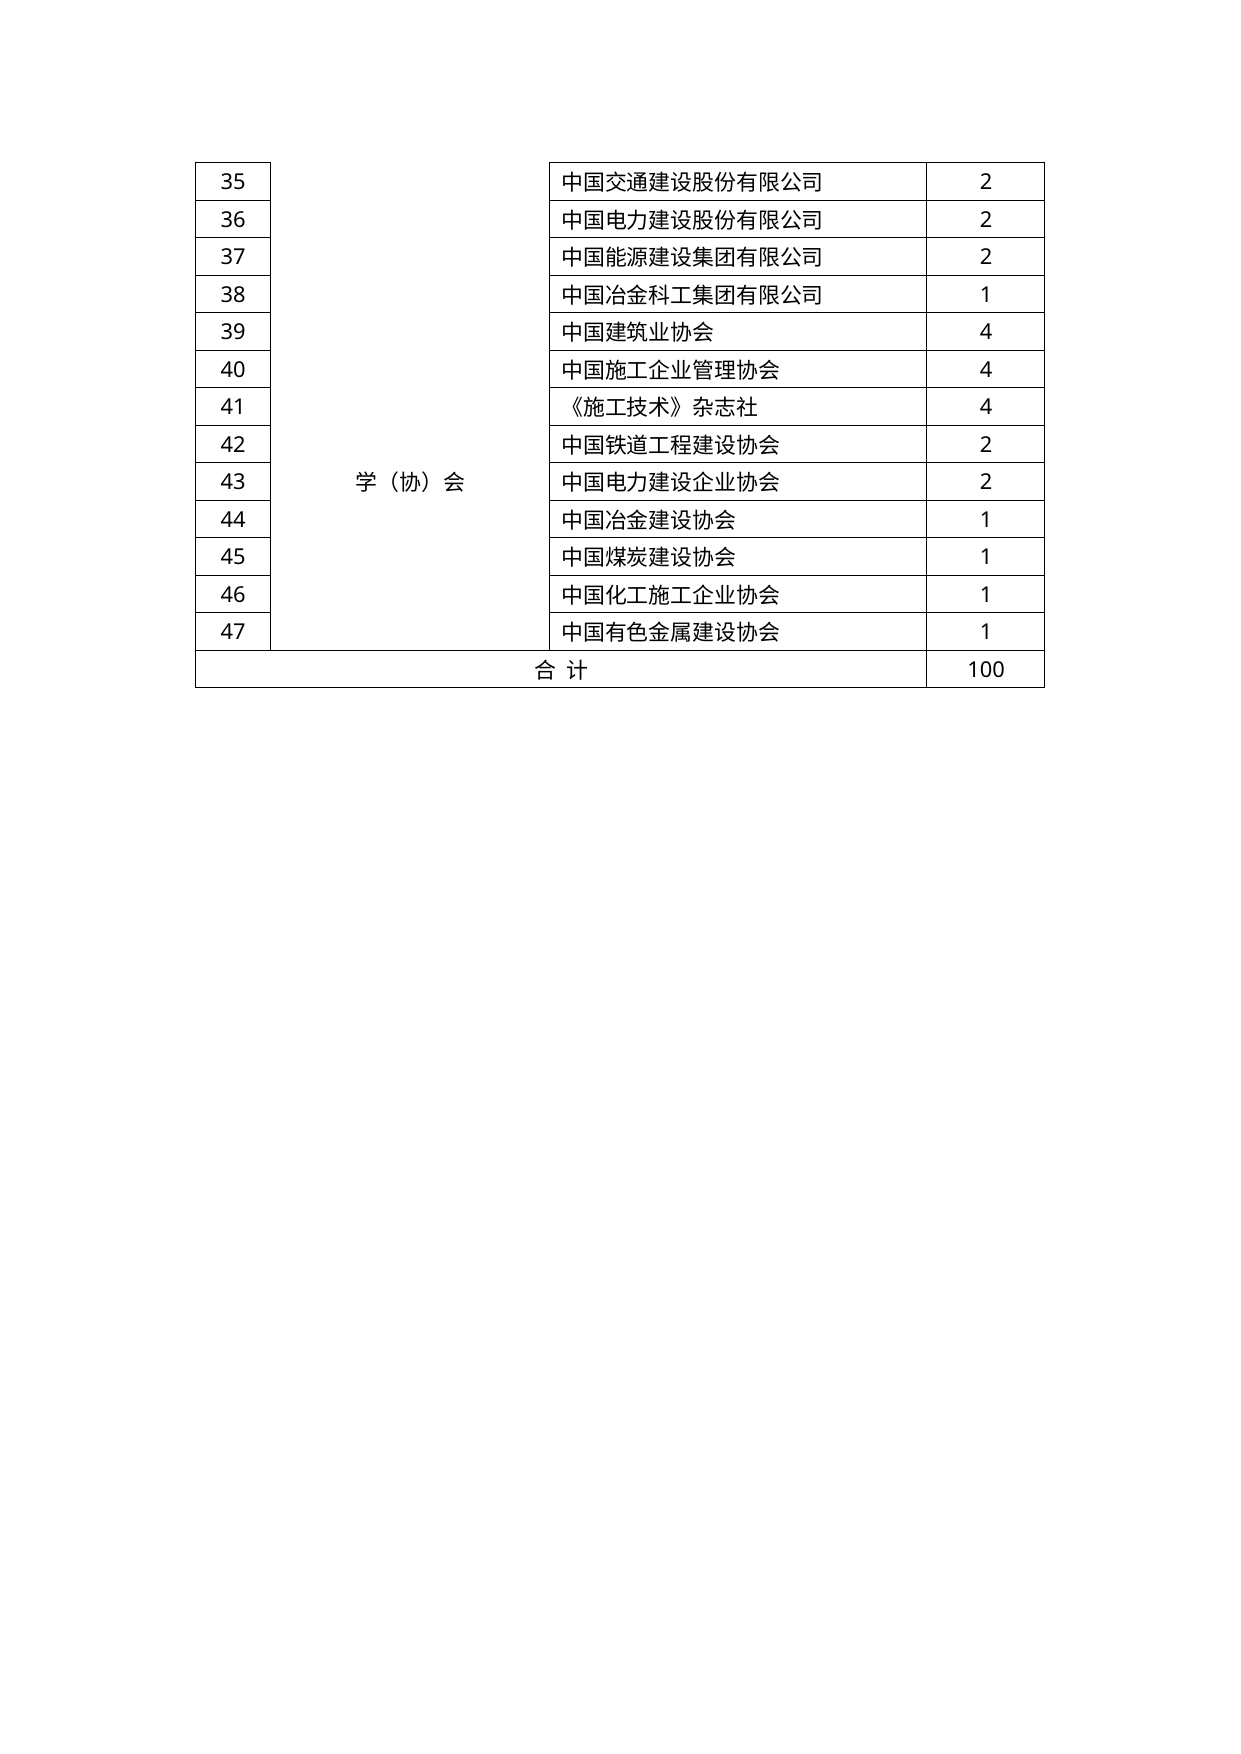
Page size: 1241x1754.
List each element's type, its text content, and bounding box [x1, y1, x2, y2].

table_cell 合 计 [196, 651, 926, 687]
table_cell 44 [196, 501, 270, 537]
table_cell 2 [927, 238, 1044, 274]
table_cell 36 [196, 201, 270, 237]
table_cell 学（协）会 [271, 312, 549, 649]
table_cell 中国铁道工程建设协会 [550, 426, 926, 462]
table_cell 1 [927, 613, 1044, 649]
table_cell 35 [196, 163, 270, 199]
table_cell 2 [927, 201, 1044, 237]
table_cell 46 [196, 576, 270, 612]
table_cell 42 [196, 426, 270, 462]
table_cell 4 [927, 313, 1044, 349]
table_cell 中国施工企业管理协会 [550, 351, 926, 387]
table_cell 1 [927, 538, 1044, 574]
table_cell 4 [927, 388, 1044, 424]
table_cell 《施工技术》杂志社 [550, 388, 926, 424]
table_cell 2 [927, 426, 1044, 462]
table_cell 1 [927, 576, 1044, 612]
table_cell 2 [927, 163, 1044, 199]
table_cell 1 [927, 501, 1044, 537]
table_cell 中国煤炭建设协会 [550, 538, 926, 574]
table_cell 中国能源建设集团有限公司 [550, 238, 926, 274]
table_cell 39 [196, 313, 270, 349]
table_cell 40 [196, 351, 270, 387]
table_cell 中国电力建设股份有限公司 [550, 201, 926, 237]
table_cell 中国冶金科工集团有限公司 [550, 276, 926, 312]
table_cell 2 [927, 463, 1044, 499]
table_cell 1 [927, 276, 1044, 312]
table_cell 100 [927, 651, 1044, 687]
table_cell 中国化工施工企业协会 [550, 576, 926, 612]
table_cell 中国有色金属建设协会 [550, 613, 926, 649]
table_cell 中国建筑业协会 [550, 313, 926, 349]
table_cell 41 [196, 388, 270, 424]
table_cell 47 [196, 613, 270, 649]
table_cell 中国电力建设企业协会 [550, 463, 926, 499]
table_cell 4 [927, 351, 1044, 387]
table_cell 38 [196, 276, 270, 312]
table_cell 43 [196, 463, 270, 499]
table_cell 45 [196, 538, 270, 574]
table_cell 中国交通建设股份有限公司 [550, 163, 926, 199]
table_cell 37 [196, 238, 270, 274]
table_cell 中国冶金建设协会 [550, 501, 926, 537]
